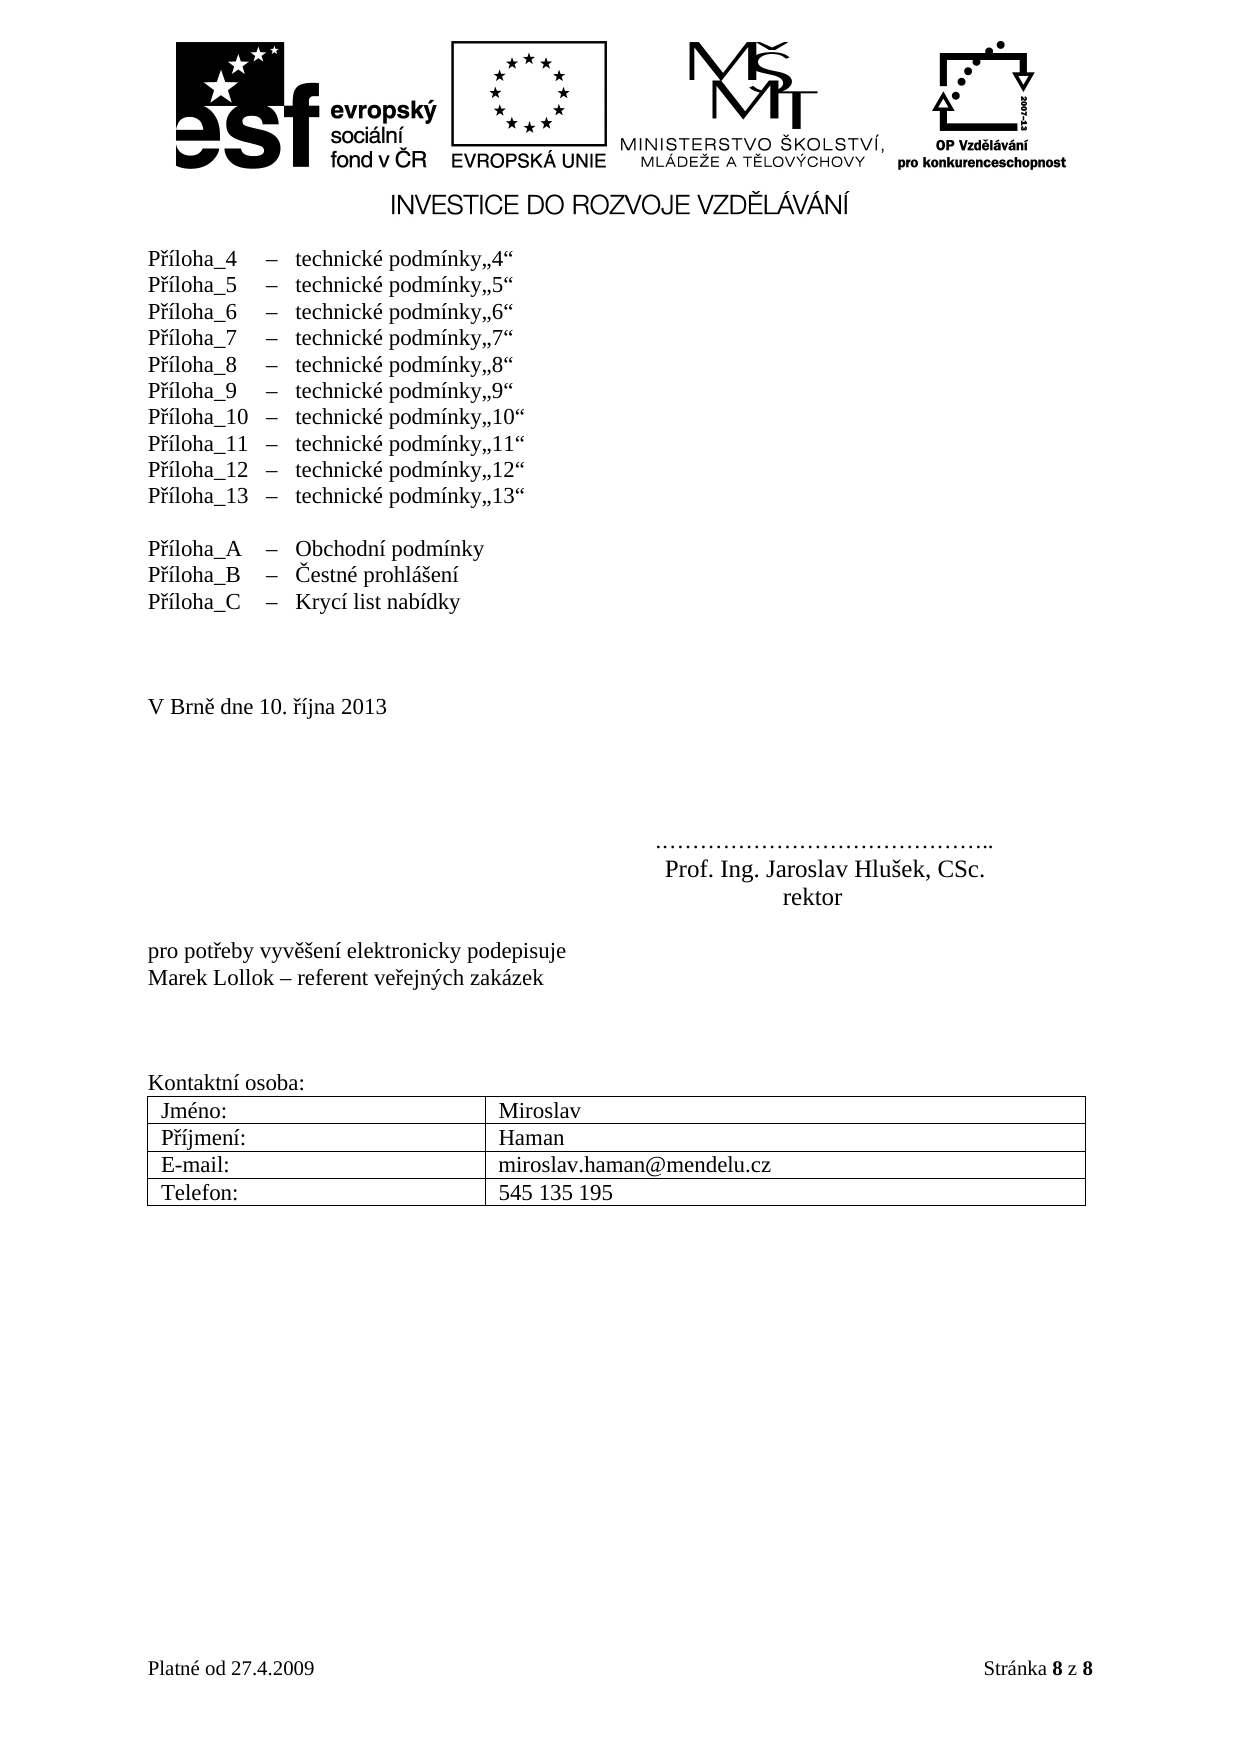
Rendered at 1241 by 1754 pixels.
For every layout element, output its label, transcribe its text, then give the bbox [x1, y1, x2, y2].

table_cell 545 135 195 [486, 1179, 1085, 1205]
picture [128, 1, 1127, 246]
text Příloha_13 – technické podmínky„13“ [148, 482, 1093, 509]
table_cell Haman [486, 1124, 1085, 1151]
text Příloha_B – Čestné prohlášení [148, 561, 1093, 588]
table_cell Příjmení: [148, 1124, 485, 1151]
table_cell Telefon: [148, 1179, 485, 1205]
table_cell miroslav.haman@mendelu.cz [486, 1152, 1085, 1178]
text Příloha_10 – technické podmínky„10“ [148, 403, 1093, 430]
text pro potřeby vyvěšení elektronicky podepisuje [148, 938, 1093, 964]
text Příloha_A – Obchodní podmínky [148, 535, 1093, 561]
text Příloha_11 – technické podmínky„11“ [148, 430, 1093, 456]
text Příloha_8 – technické podmínky„8“ [148, 351, 1093, 377]
text Příloha_9 – technické podmínky„9“ [148, 377, 1093, 403]
text Příloha_6 – technické podmínky„6“ [148, 298, 1093, 324]
table_header Jméno: [148, 1097, 485, 1123]
text Příloha_4 – technické podmínky„4“ [148, 148, 1093, 272]
text Příloha_5 – technické podmínky„5“ [148, 272, 1093, 298]
text Příloha_7 – technické podmínky„7“ [148, 324, 1093, 351]
text Příloha_12 – technické podmínky„12“ [148, 456, 1093, 482]
text V Brně dne 10. října 2013 [148, 693, 1093, 719]
text Kontaktní osoba: [148, 1069, 1093, 1096]
text .…………………………………….. [148, 827, 1093, 854]
text Prof. Ing. Jaroslav Hlušek, CSc. [148, 854, 1093, 882]
text Příloha_C – Krycí list nabídky [148, 588, 1093, 614]
table_cell E-mail: [148, 1152, 485, 1178]
text rektor [148, 882, 1093, 911]
text Marek Lollok – referent veřejných zakázek [148, 964, 1093, 990]
table_header Miroslav [486, 1097, 1085, 1123]
